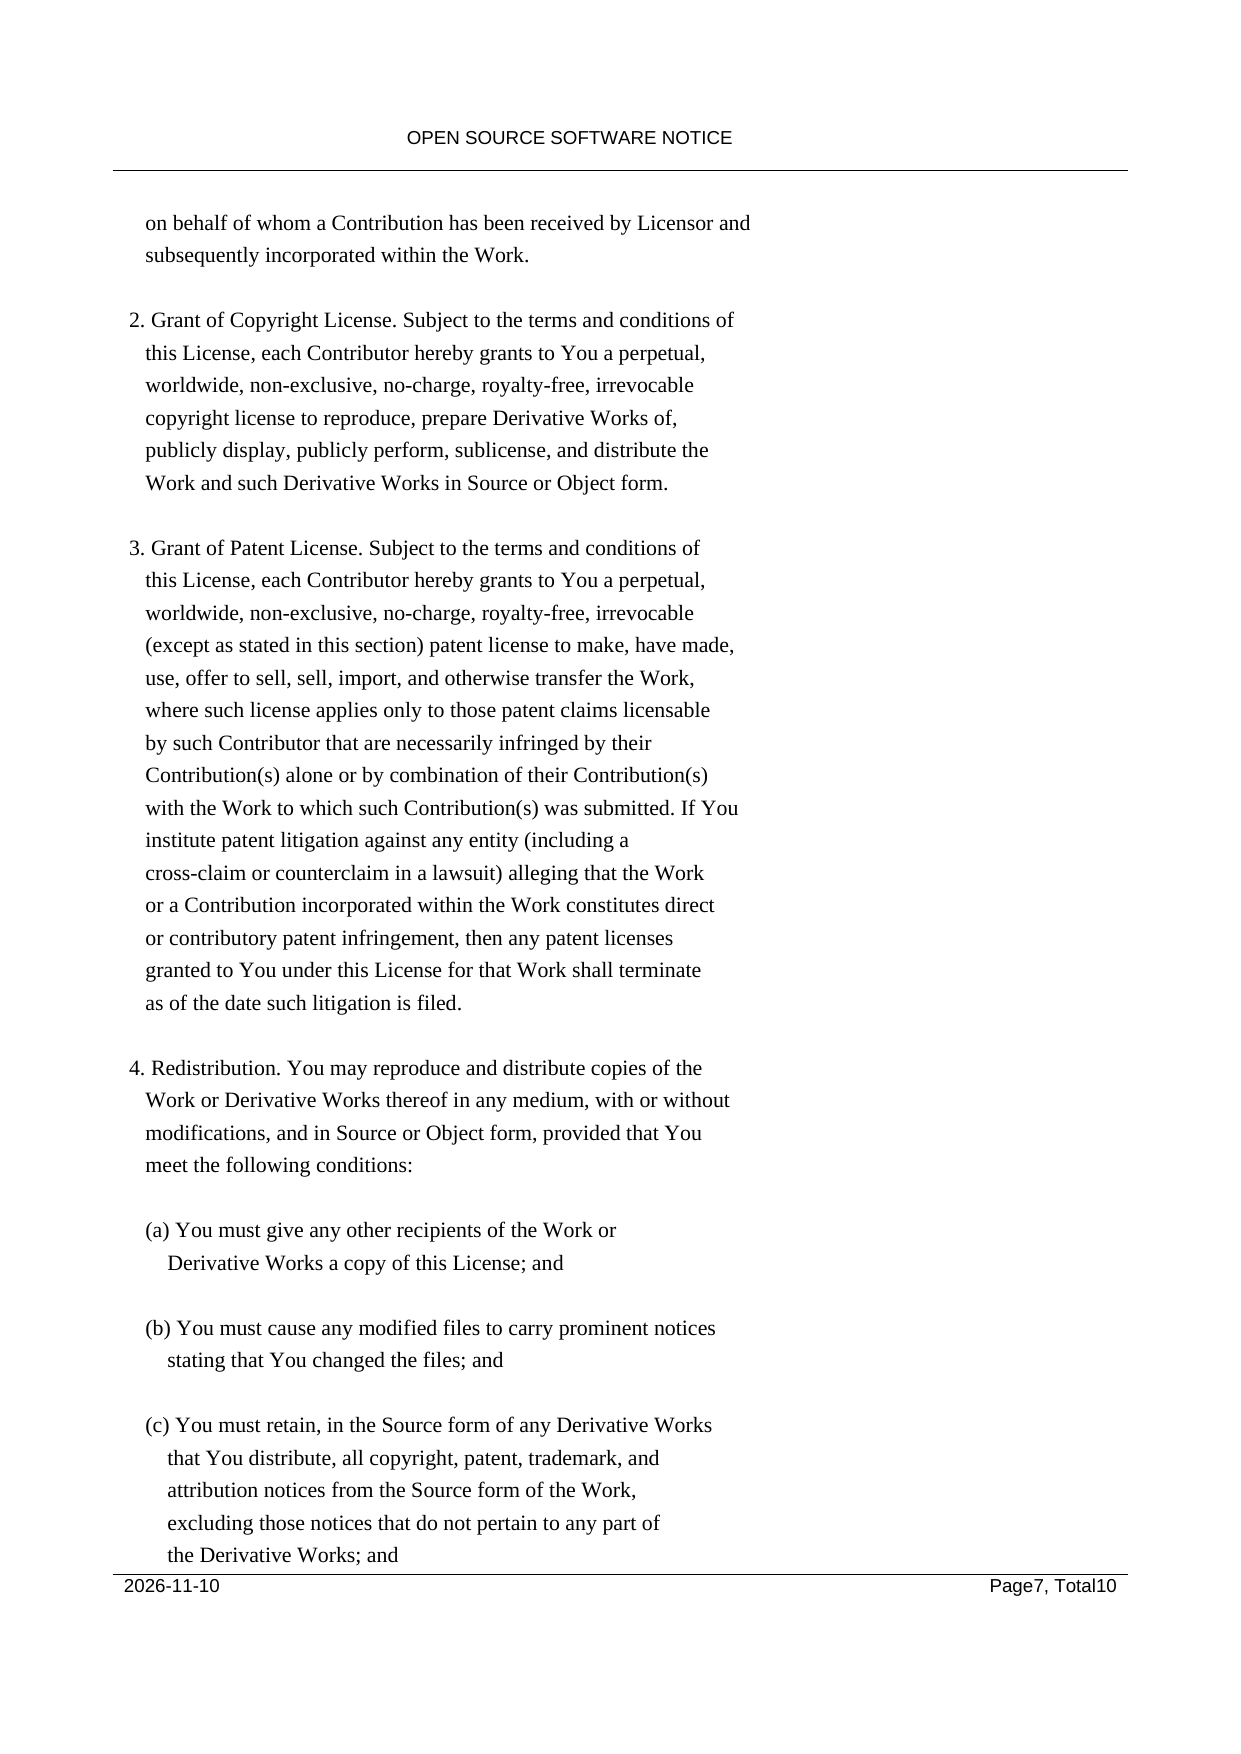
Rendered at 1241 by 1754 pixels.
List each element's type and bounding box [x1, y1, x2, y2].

text [112, 206, 1128, 1571]
